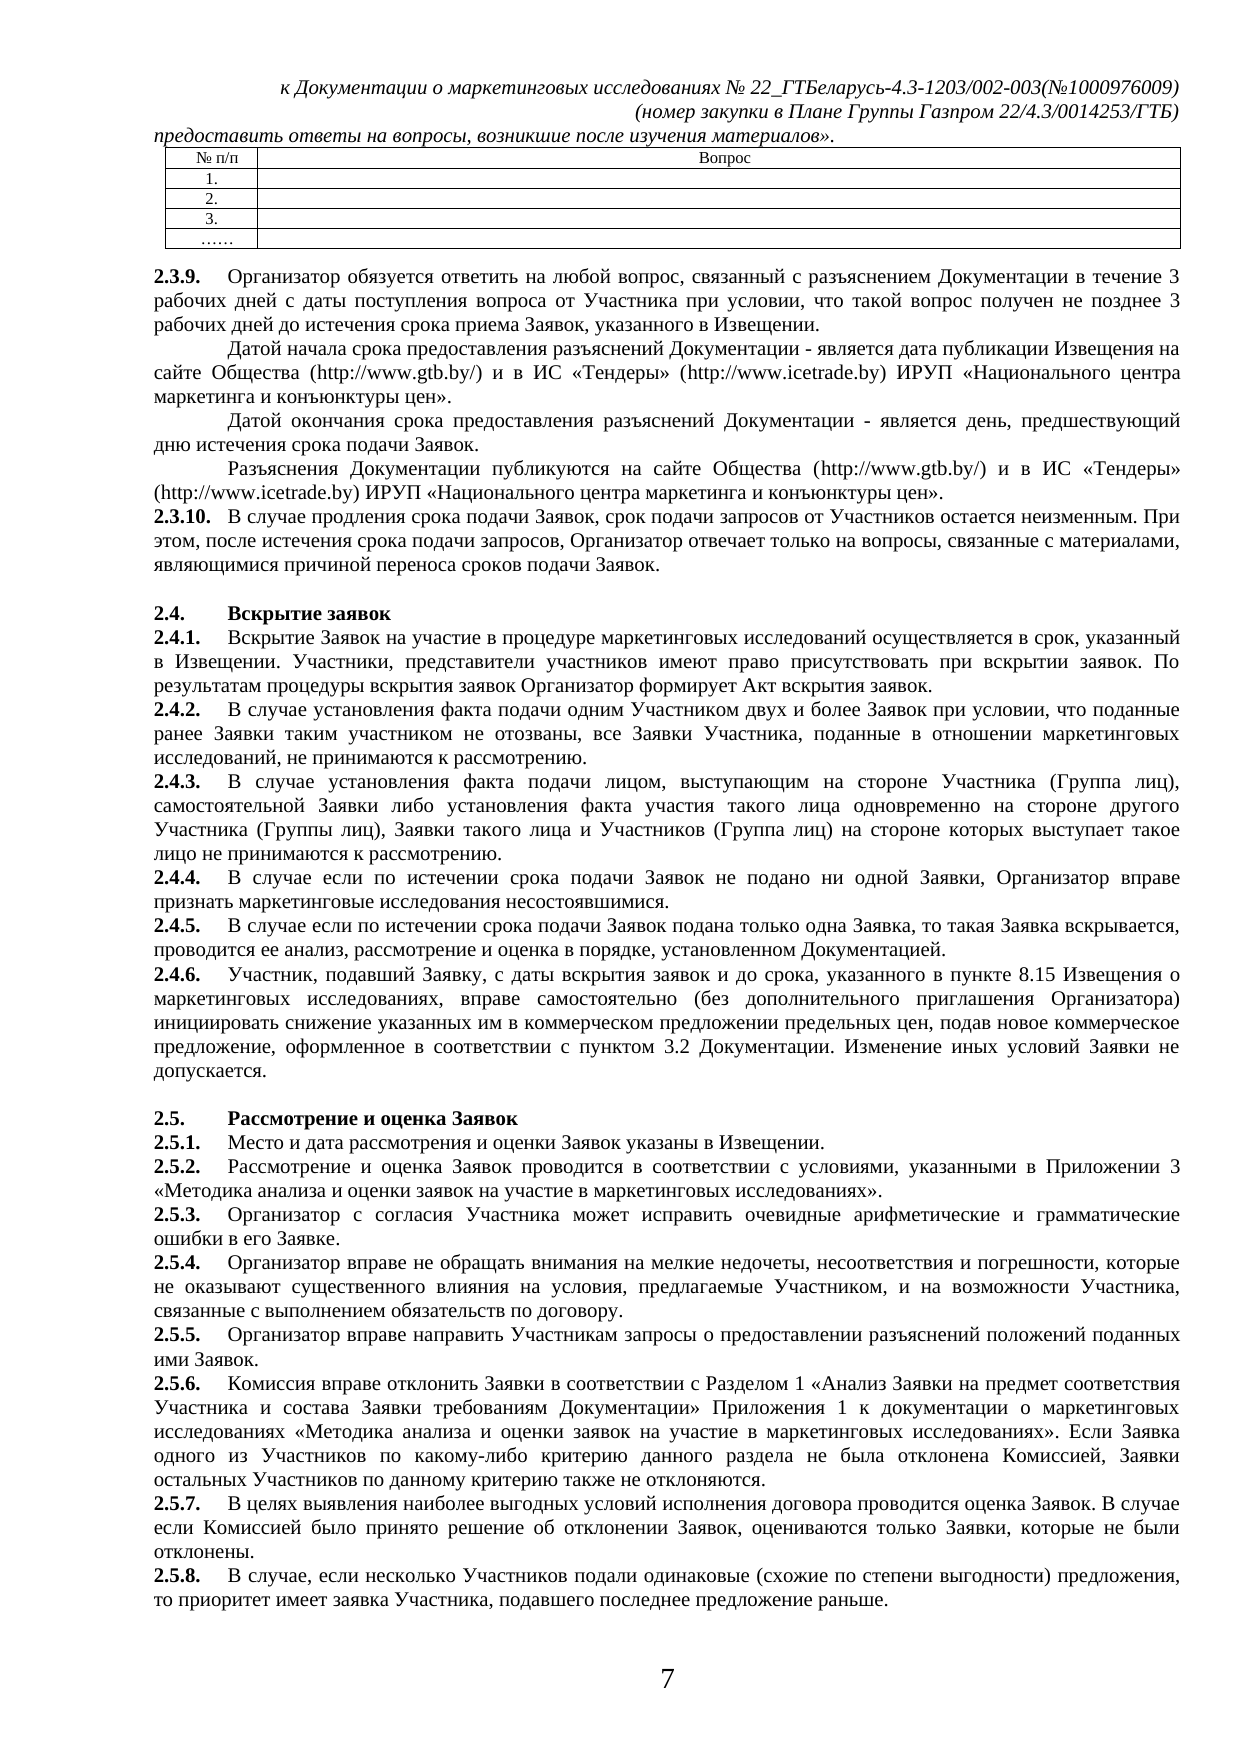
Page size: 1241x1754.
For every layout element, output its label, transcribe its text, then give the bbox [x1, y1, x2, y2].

list В случае установления факта подачи одним Участником двух и более Заявок при условии, что поданные ранее Заявки таким участником не отозваны, все Заявки Участника, поданные в отношении маркетинговых исследований, не принимаются к рассмотрению. [153, 697, 1181, 769]
list В случае если по истечении срока подачи Заявок подана только одна Заявка, то такая Заявка вскрывается, проводится ее анализ, рассмотрение и оценка в порядке, установленном Документацией. [153, 913, 1181, 961]
list Место и дата рассмотрения и оценки Заявок указаны в Извещении. [153, 1130, 1181, 1154]
list Вскрытие заявок [153, 601, 1181, 624]
table_header № п/п [166, 148, 257, 167]
table_cell [258, 189, 1180, 208]
list В случае установления факта подачи лицом, выступающим на стороне Участника (Группа лиц), самостоятельной Заявки либо установления факта участия такого лица одновременно на стороне другого Участника (Группы лиц), Заявки такого лица и Участников (Группа лиц) на стороне которых выступает такое лицо не принимаются к рассмотрению. [153, 769, 1181, 865]
list Комиссия вправе отклонить Заявки в соответствии с Разделом 1 «Анализ Заявки на предмет соответствия Участника и состава Заявки требованиям Документации» Приложения 1 к документации о маркетинговых исследованиях «Методика анализа и оценки заявок на участие в маркетинговых исследованиях». Если Заявка одного из Участников по какому-либо критерию данного раздела не была отклонена Комиссией, Заявки остальных Участников по данному критерию также не отклоняются. [153, 1371, 1181, 1491]
list Рассмотрение и оценка Заявок проводится в соответствии с условиями, указанными в Приложении 3 «Методика анализа и оценки заявок на участие в маркетинговых исследованиях». [153, 1154, 1181, 1202]
text Разъяснения Документации публикуются на сайте Общества (http://www.gtb.by/) и в ИС «Тендеры» (http://www.icetrade.by) ИРУП «Национального центра маркетинга и конъюнктуры цен». [153, 456, 1181, 504]
table_header Вопрос [258, 148, 1180, 167]
table_cell [258, 229, 1180, 248]
table_cell [258, 169, 1180, 188]
list Рассмотрение и оценка Заявок [153, 1106, 1181, 1130]
text предоставить ответы на вопросы, возникшие после изучения материалов». [153, 123, 1181, 147]
text Датой начала срока предоставления разъяснений Документации - является дата публикации Извещения на сайте Общества (http://www.gtb.by/) и в ИС «Тендеры» (http://www.icetrade.by) ИРУП «Национального центра маркетинга и конъюнктуры цен». [153, 336, 1181, 408]
list Участник, подавший Заявку, с даты вскрытия заявок и до срока, указанного в пункте 8.15 Извещения о маркетинговых исследованиях, вправе самостоятельно (без дополнительного приглашения Организатора) инициировать снижение указанных им в коммерческом предложении предельных цен, подав новое коммерческое предложение, оформленное в соответствии с пунктом 3.2 Документации. Изменение иных условий Заявки не допускается. [153, 961, 1181, 1082]
list Организатор вправе не обращать внимания на мелкие недочеты, несоответствия и погрешности, которые не оказывают существенного влияния на условия, предлагаемые Участником, и на возможности Участника, связанные с выполнением обязательств по договору. [153, 1250, 1181, 1322]
list В случае если по истечении срока подачи Заявок не подано ни одной Заявки, Организатор вправе признать маркетинговые исследования несостоявшимися. [153, 865, 1181, 913]
list Вскрытие Заявок на участие в процедуре маркетинговых исследований осуществляется в срок, указанный в Извещении. Участники, представители участников имеют право присутствовать при вскрытии заявок. По результатам процедуры вскрытия заявок Организатор формирует Акт вскрытия заявок. [153, 624, 1181, 697]
table_cell 1. [166, 169, 257, 188]
table_cell …… [166, 229, 257, 248]
table_cell 2. [166, 189, 257, 208]
table_cell [258, 209, 1180, 228]
list Организатор обязуется ответить на любой вопрос, связанный с разъяснением Документации в течение 3 рабочих дней с даты поступления вопроса от Участника при условии, что такой вопрос получен не позднее 3 рабочих дней до истечения срока приема Заявок, указанного в Извещении. [153, 264, 1181, 336]
list В случае продления срока подачи Заявок, срок подачи запросов от Участников остается неизменным. При этом, после истечения срока подачи запросов, Организатор отвечает только на вопросы, связанные с материалами, являющимися причиной переноса сроков подачи Заявок. [153, 504, 1181, 576]
list Организатор с согласия Участника может исправить очевидные арифметические и грамматические ошибки в его Заявке. [153, 1202, 1181, 1250]
list Организатор вправе направить Участникам запросы о предоставлении разъяснений положений поданных ими Заявок. [153, 1322, 1181, 1371]
text Датой окончания срока предоставления разъяснений Документации - является день, предшествующий дню истечения срока подачи Заявок. [153, 408, 1181, 456]
table_cell 3. [166, 209, 257, 228]
list В целях выявления наиболее выгодных условий исполнения договора проводится оценка Заявок. В случае если Комиссией было принято решение об отклонении Заявок, оцениваются только Заявки, которые не были отклонены. [153, 1491, 1181, 1563]
list В случае, если несколько Участников подали одинаковые (схожие по степени выгодности) предложения, то приоритет имеет заявка Участника, подавшего последнее предложение раньше. [153, 1563, 1181, 1611]
